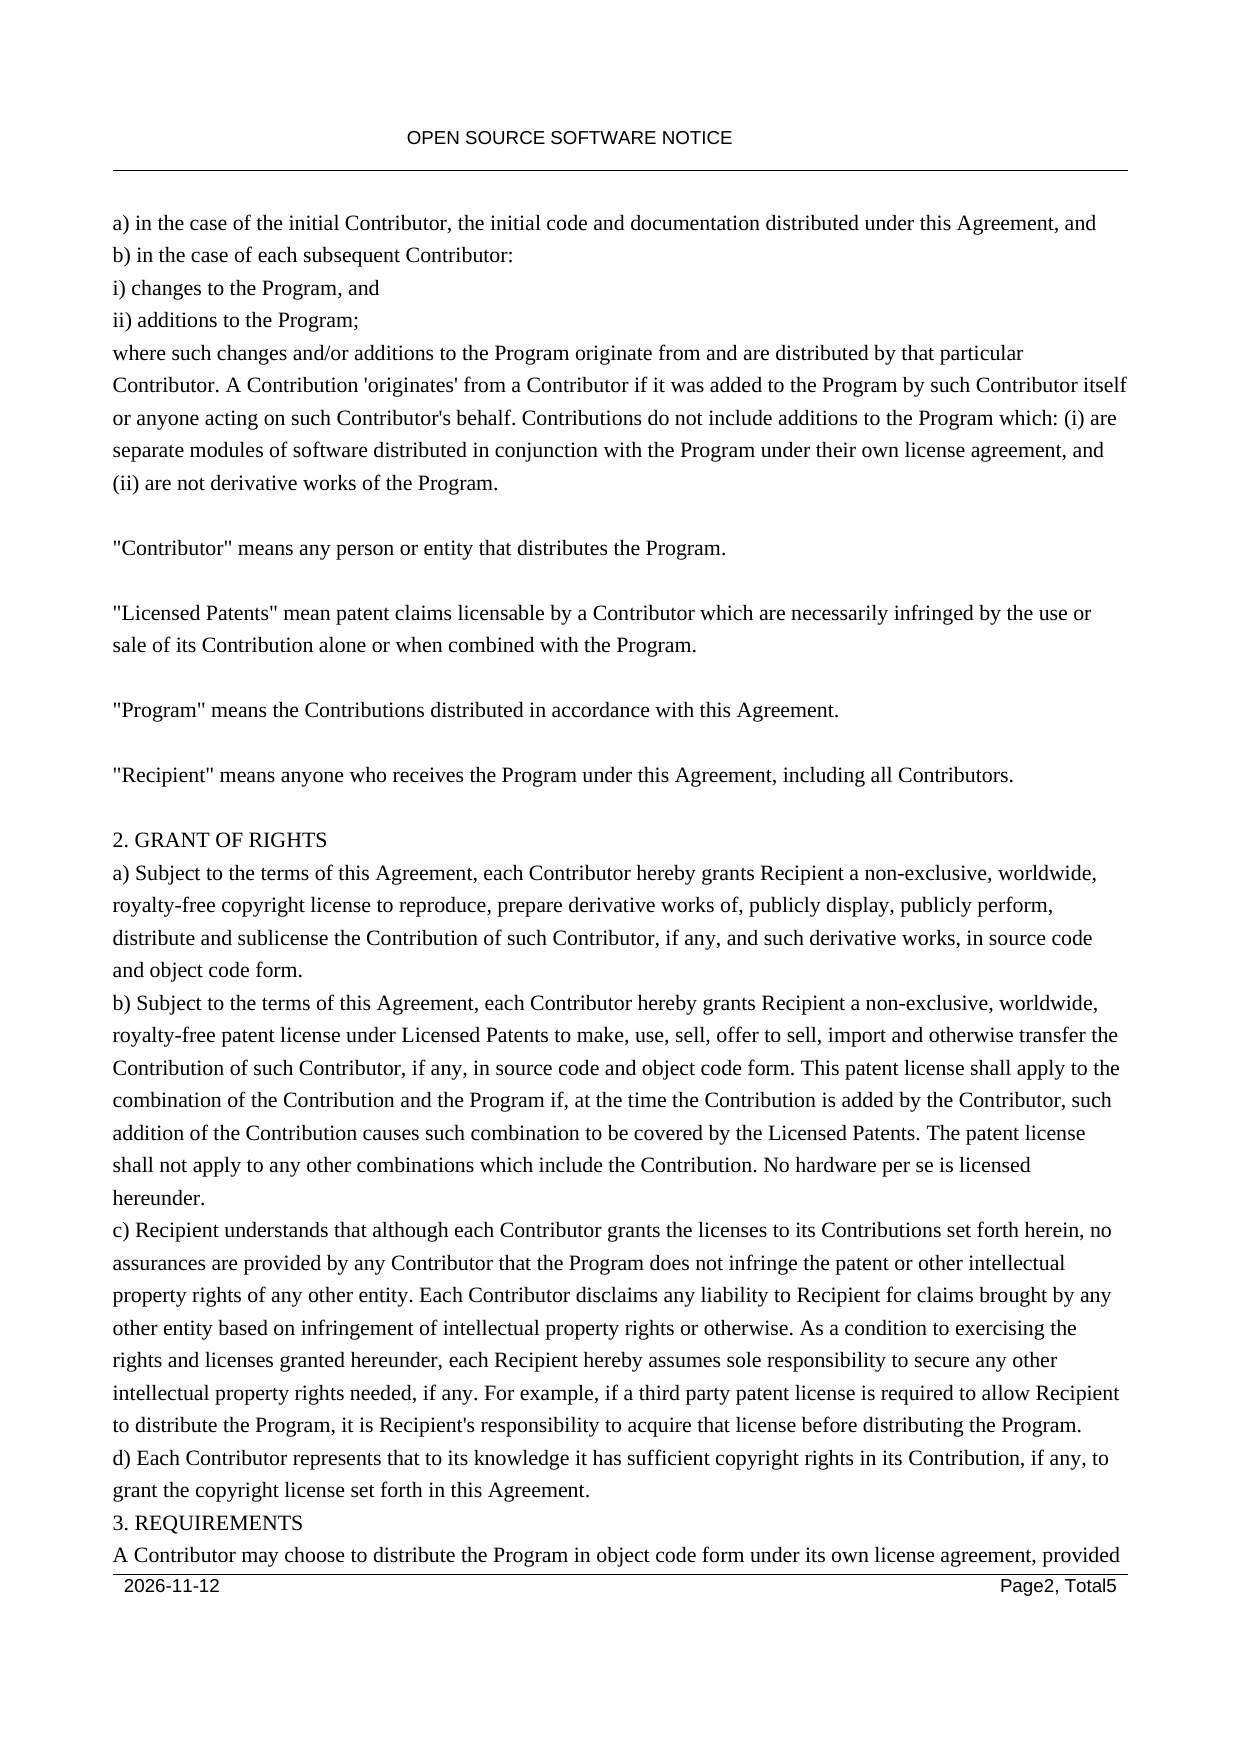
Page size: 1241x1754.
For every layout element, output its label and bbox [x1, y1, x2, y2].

text [112, 206, 1128, 1571]
